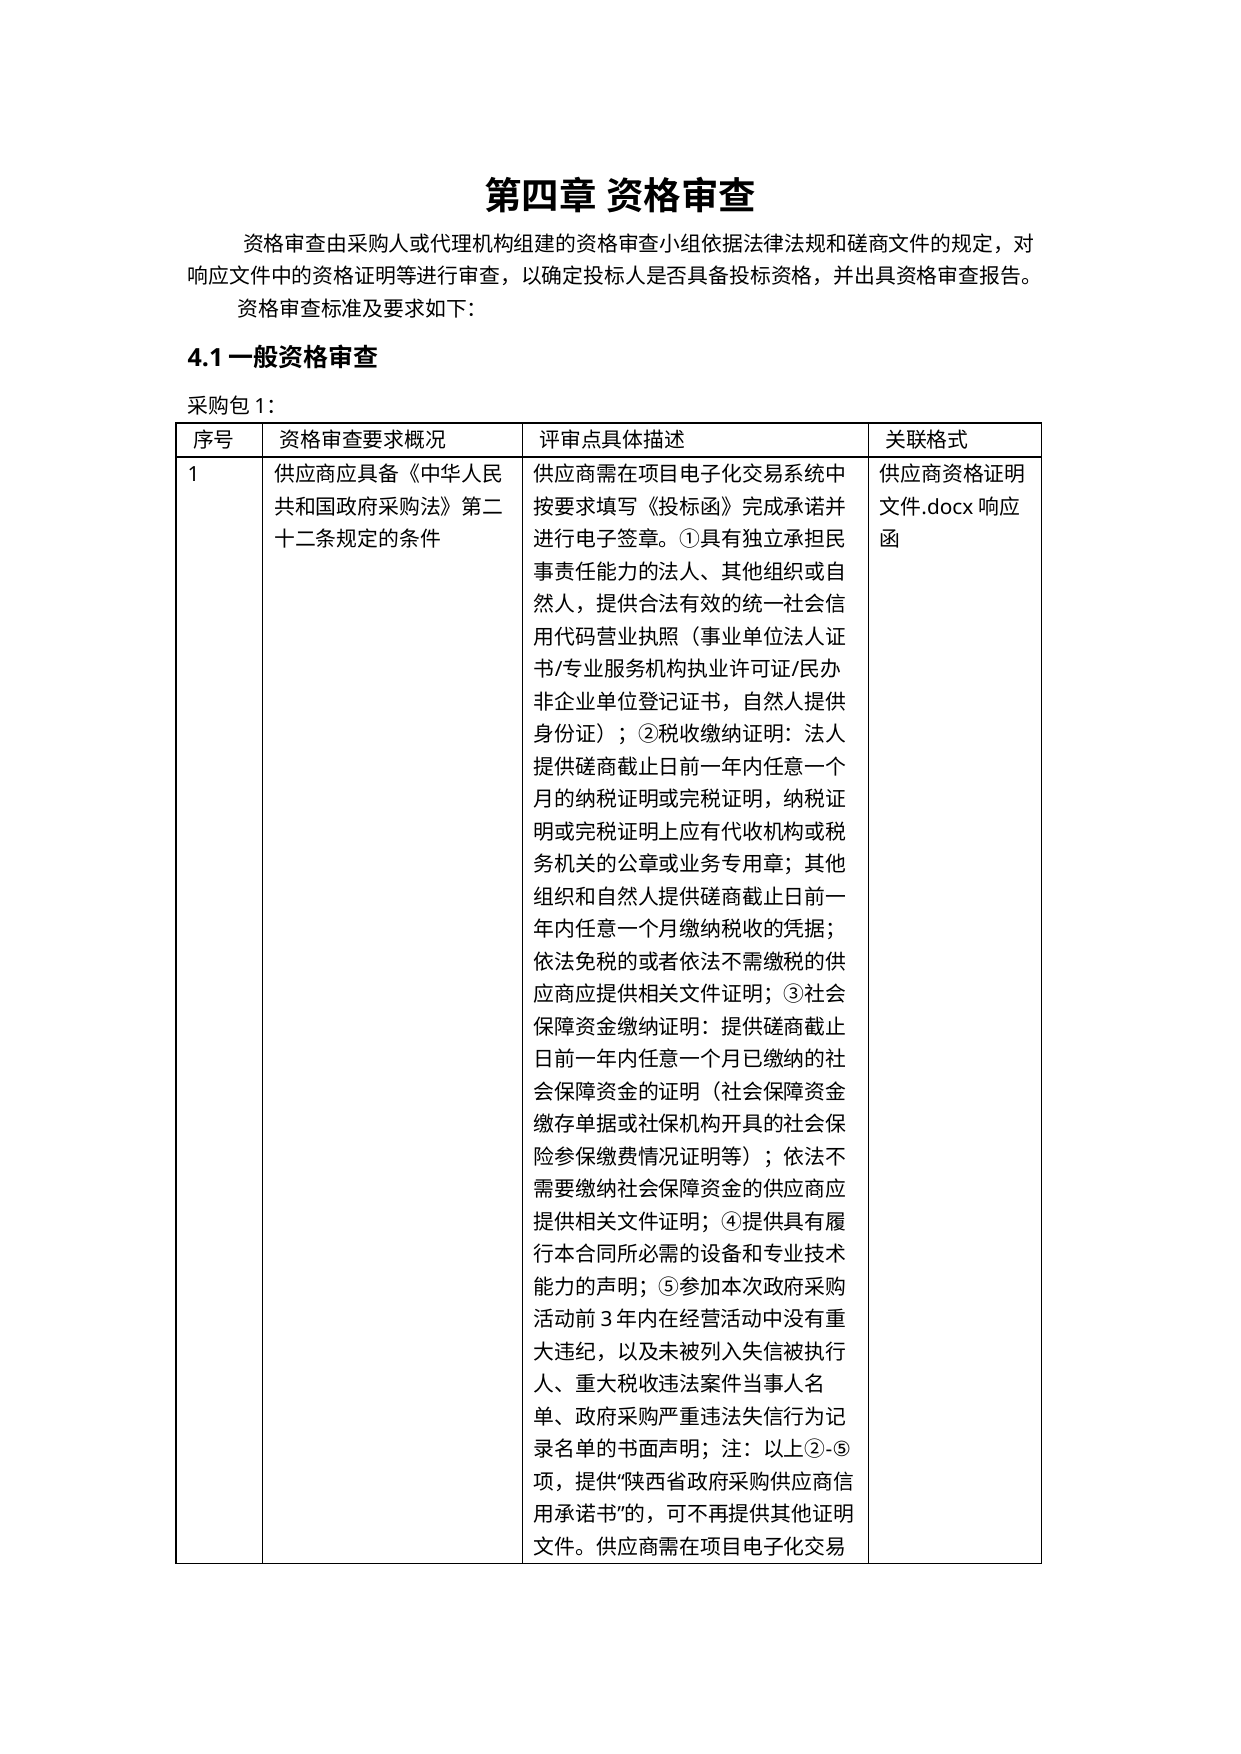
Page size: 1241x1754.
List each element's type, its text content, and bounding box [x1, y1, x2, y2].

table_header 评审点具体描述 [523, 424, 868, 456]
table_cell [263, 458, 522, 1563]
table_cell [523, 458, 868, 1563]
table_header 序号 [177, 424, 262, 456]
text 第四章 资格审查 [187, 162, 1053, 227]
text 资格审查标准及要求如下： [187, 292, 1053, 324]
table_header 关联格式 [869, 424, 1041, 456]
text 4.1一般资格审查 [187, 324, 1053, 389]
table_header 资格审查要求概况 [263, 424, 522, 456]
text 采购包1： [187, 389, 1053, 422]
table_cell 1 [177, 458, 262, 1563]
table_cell 供应商资格证明文件.docx 响应函 [869, 458, 1041, 1563]
text 资格审查由采购人或代理机构组建的资格审查小组依据法律法规和磋商文件的规定，对响应文件中的资格证明等进行审查，以确定投标人是否具备投标资格，并出具资格审查报告。 [187, 227, 1053, 292]
